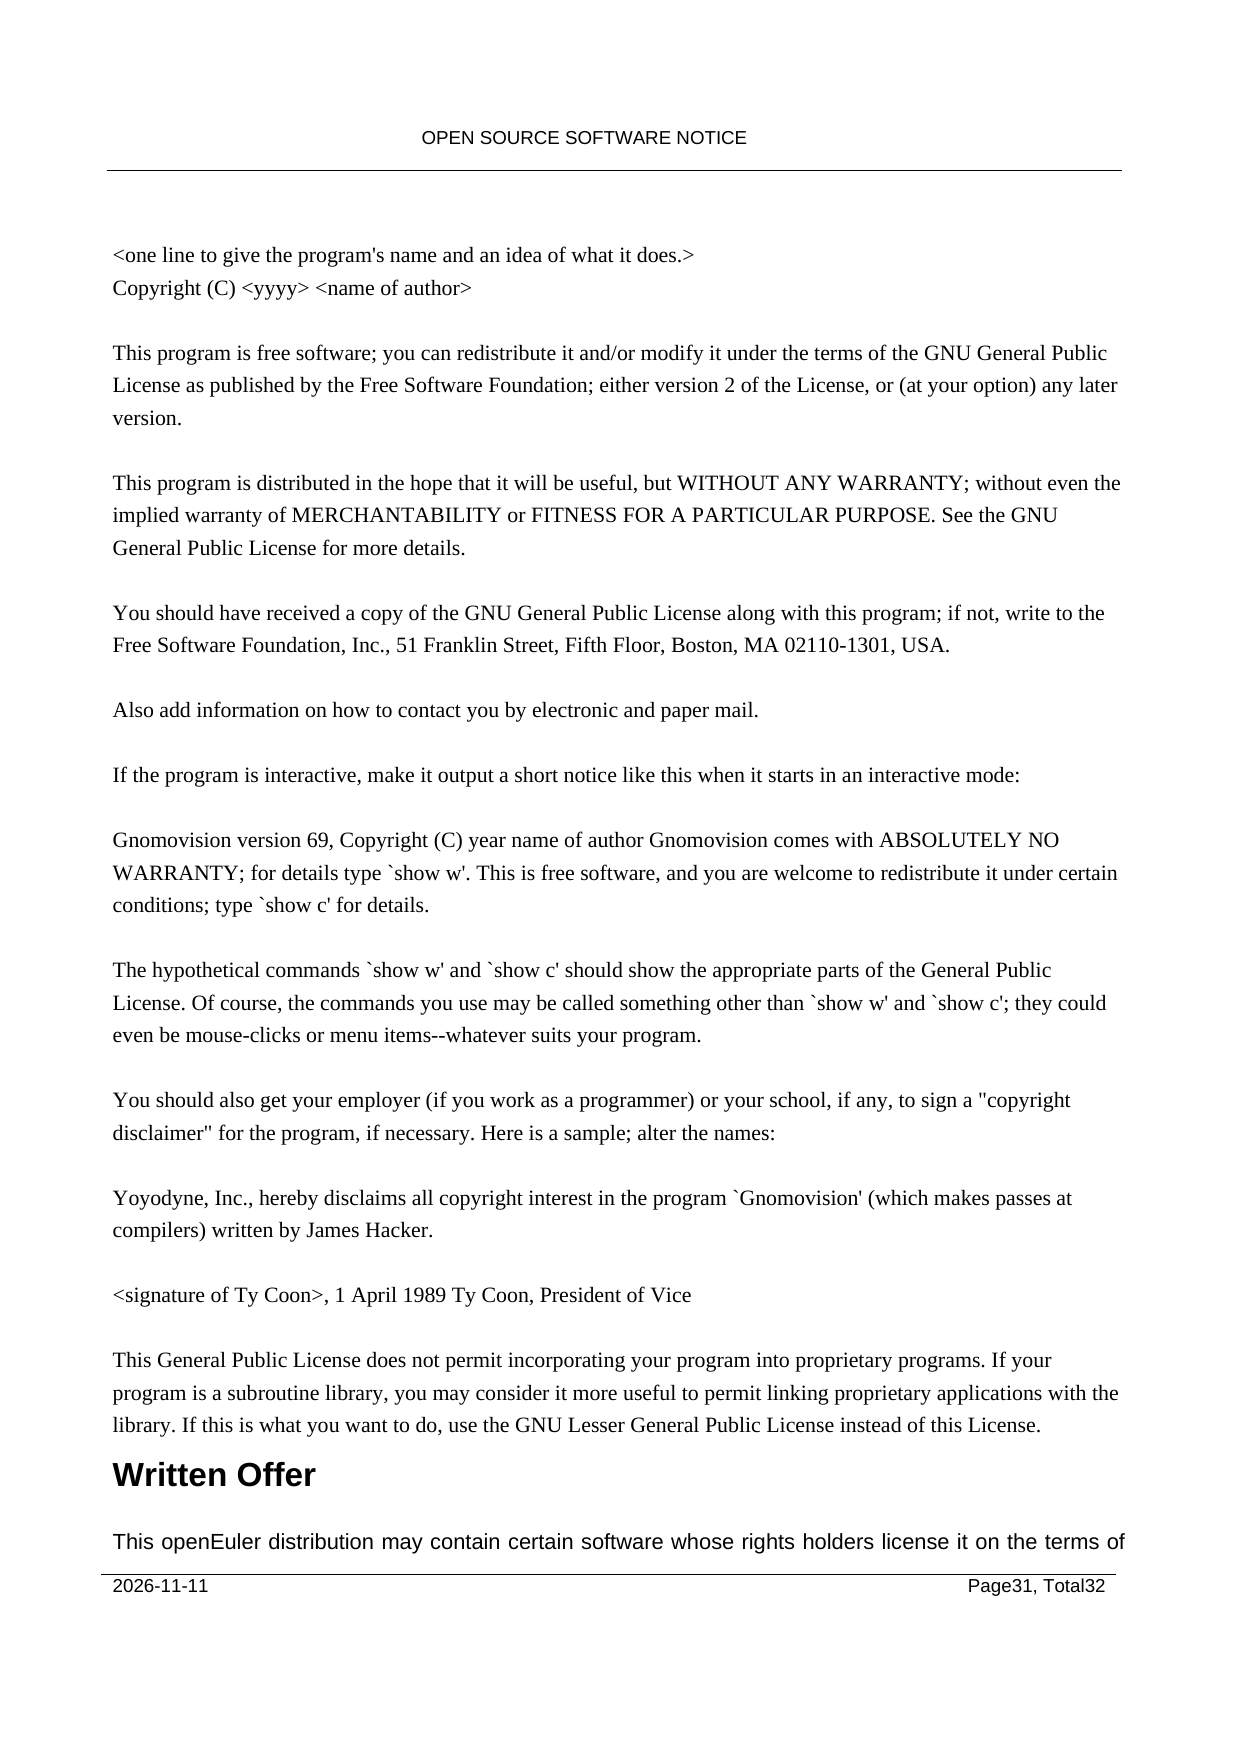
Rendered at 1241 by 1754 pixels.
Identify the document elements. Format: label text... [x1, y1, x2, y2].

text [112, 1526, 1128, 1558]
text Written Offer [112, 1441, 1128, 1506]
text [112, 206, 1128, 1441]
